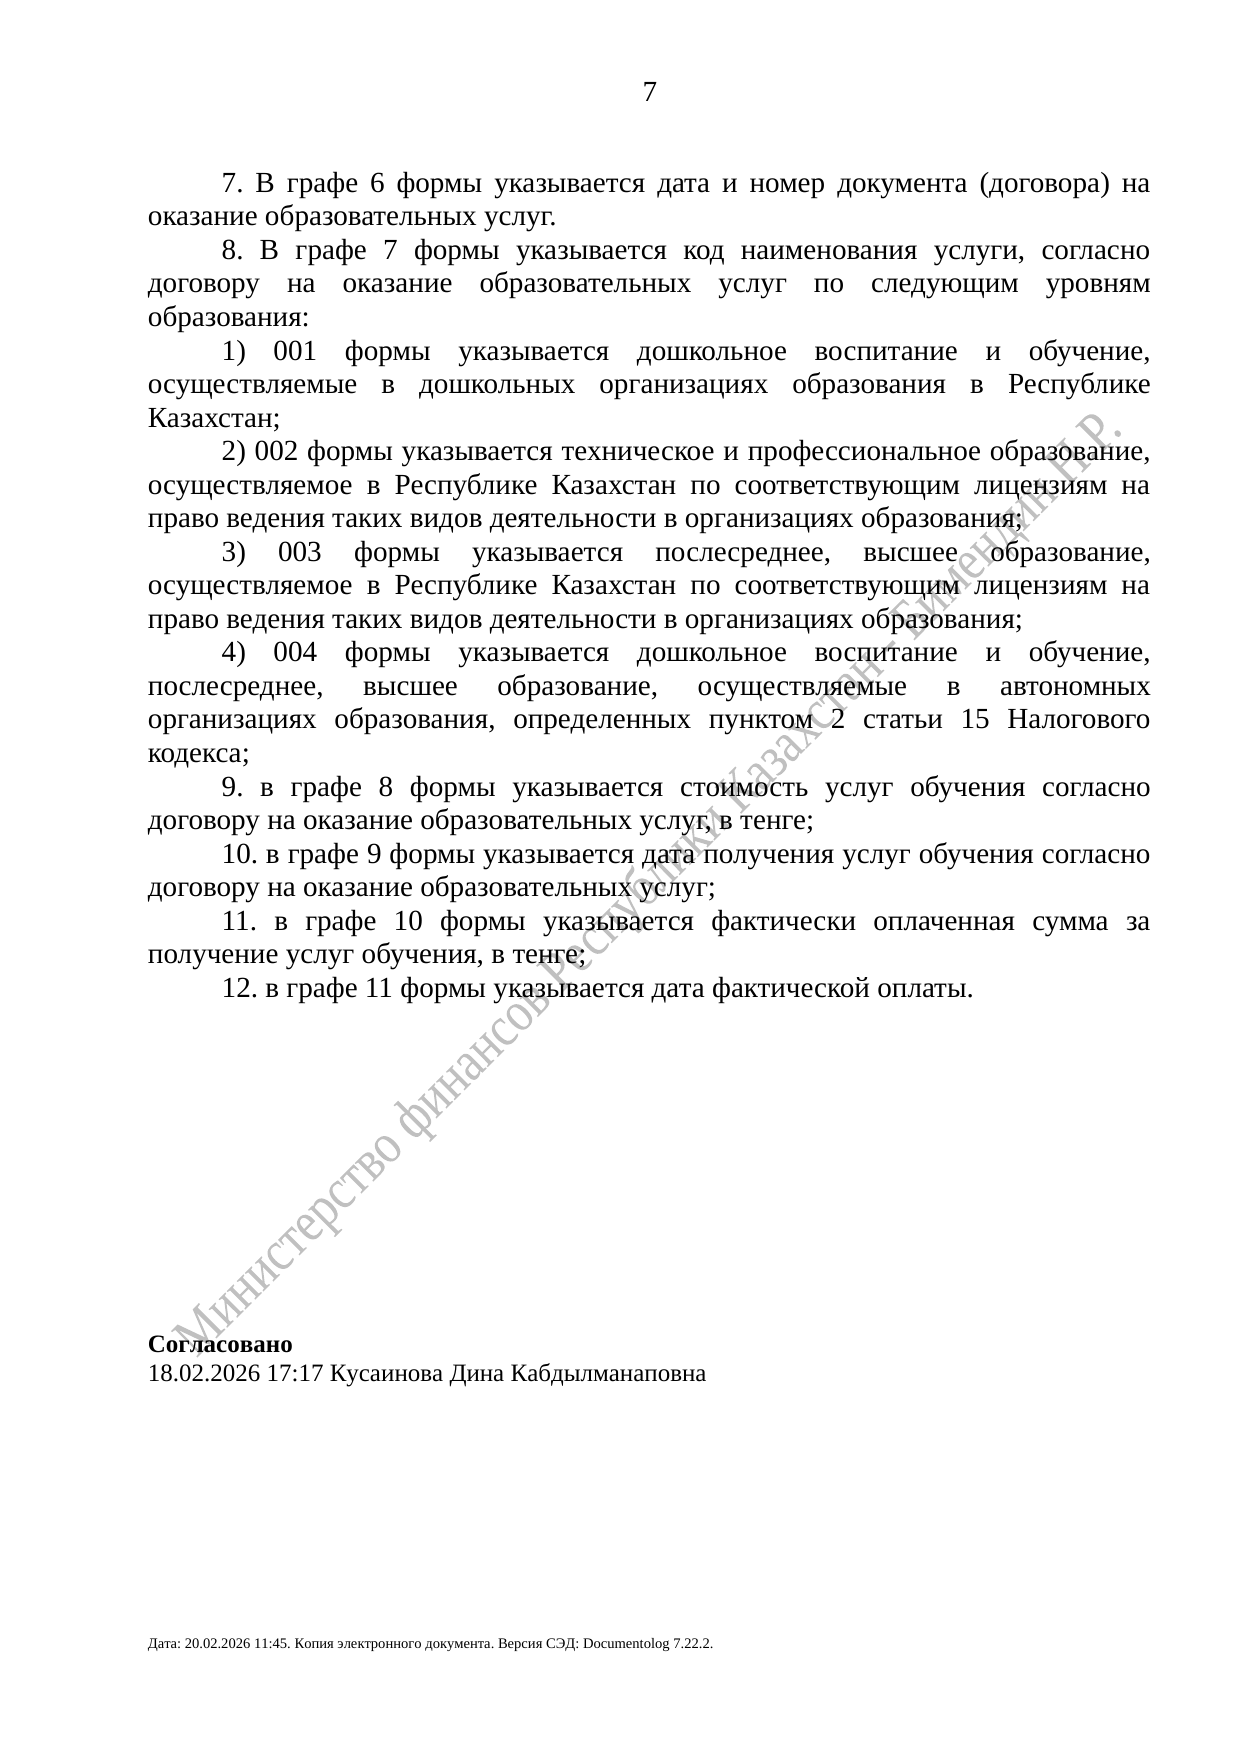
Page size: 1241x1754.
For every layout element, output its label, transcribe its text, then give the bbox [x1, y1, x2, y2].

text 3) 003 формы указывается послесреднее, высшее образование, осуществляемое в Республике Казахстан по соответствующим лицензиям на право ведения таких видов деятельности в организациях образования; [148, 534, 1152, 634]
text 18.02.2026 17:17 Кусаинова Дина Кабдылманаповна [148, 1358, 1152, 1387]
text 9. в графе 8 формы указывается стоимость услуг обучения согласно договору на оказание образовательных услуг, в тенге; [148, 769, 1152, 836]
text 10. в графе 9 формы указывается дата получения услуг обучения согласно договору на оказание образовательных услуг; [148, 836, 1152, 903]
text Согласовано [148, 1329, 1152, 1358]
text 11. в графе 10 формы указывается фактически оплаченная сумма за получение услуг обучения, в тенге; [148, 903, 1152, 970]
text 12. в графе 11 формы указывается дата фактической оплаты. [148, 970, 1152, 1003]
text 7. В графе 6 формы указывается дата и номер документа (договора) на оказание образовательных услуг. [148, 165, 1152, 232]
text 4) 004 формы указывается дошкольное воспитание и обучение, послесреднее, высшее образование, осуществляемые в автономных организациях образования, определенных пунктом 2 статьи 15 Налогового кодекса; [148, 634, 1152, 769]
text 1) 001 формы указывается дошкольное воспитание и обучение, осуществляемые в дошкольных организациях образования в Республике Казахстан; [148, 333, 1152, 433]
text 2) 002 формы указывается техническое и профессиональное образование, осуществляемое в Республике Казахстан по соответствующим лицензиям на право ведения таких видов деятельности в организациях образования; [148, 433, 1152, 534]
text 8. В графе 7 формы указывается код наименования услуги, согласно договору на оказание образовательных услуг по следующим уровням образования: [148, 232, 1152, 333]
